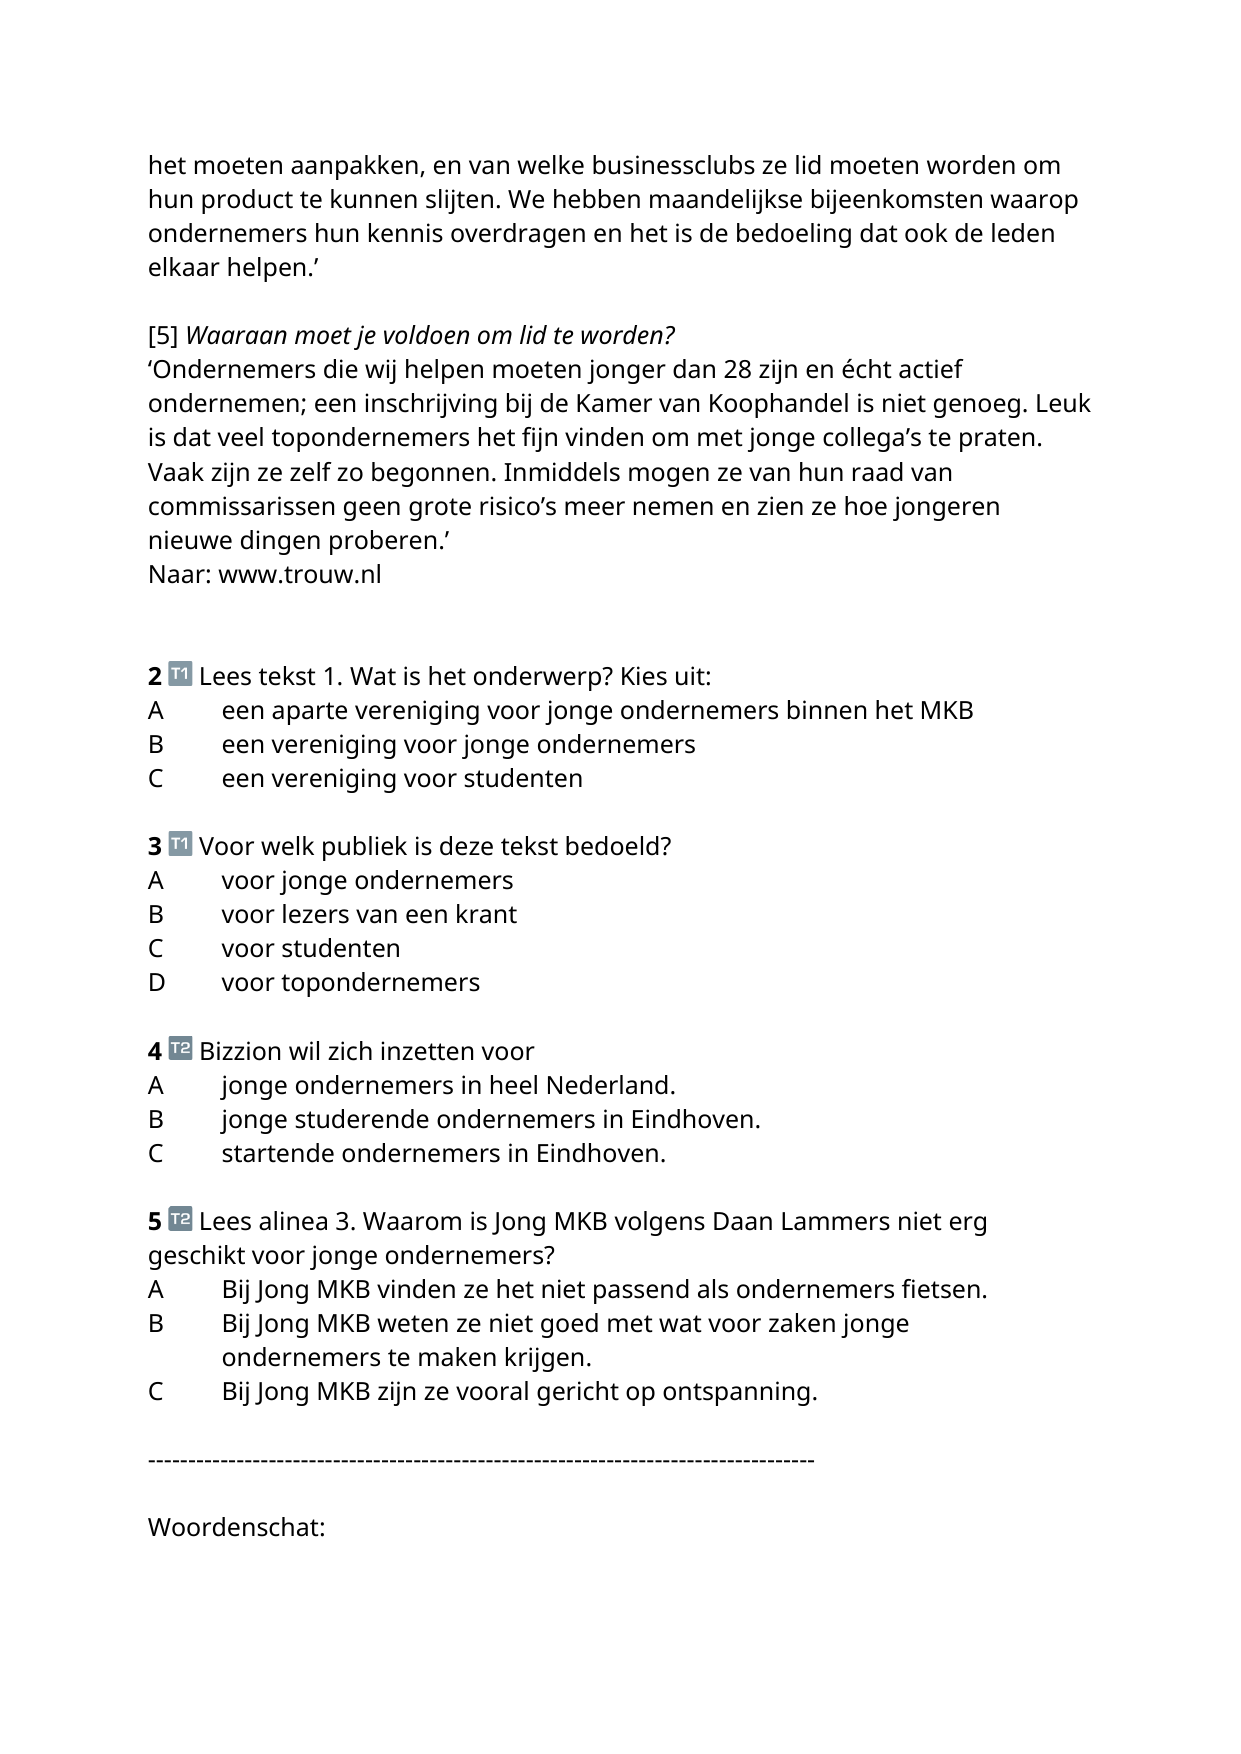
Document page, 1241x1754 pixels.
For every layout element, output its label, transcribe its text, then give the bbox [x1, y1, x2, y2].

text 4 Bizzion wil zich inzetten voor [148, 1033, 1093, 1067]
text A voor jonge ondernemers [148, 863, 1093, 897]
text Naar: www.trouw.nl [148, 556, 1093, 590]
text A Bij Jong MKB vinden ze het niet passend als ondernemers fietsen. [148, 1272, 1093, 1306]
text C een vereniging voor studenten [148, 761, 1093, 795]
text B een vereniging voor jonge ondernemers [148, 727, 1093, 761]
text ondernemers te maken krijgen. [148, 1340, 1093, 1374]
picture [168, 1206, 193, 1231]
text B Bij Jong MKB weten ze niet goed met wat voor zaken jonge [148, 1306, 1093, 1340]
text A een aparte vereniging voor jonge ondernemers binnen het MKB [148, 693, 1093, 727]
text B jonge studerende ondernemers in Eindhoven. [148, 1101, 1093, 1135]
text C startende ondernemers in Eindhoven. [148, 1135, 1093, 1169]
text D voor topondernemers [148, 965, 1093, 999]
text ‘Ondernemers die wij helpen moeten jonger dan 28 zijn en écht actief ondernemen; een inschrijving bij de Kamer van Koophandel is niet genoeg. Leuk is dat veel topondernemers het fijn vinden om met jonge collega’s te praten. Vaak zijn ze zelf zo begonnen. Inmiddels mogen ze van hun raad van commissarissen geen grote risico’s meer nemen en zien ze hoe jongeren nieuwe dingen proberen.’ [148, 352, 1093, 556]
text 3 Voor welk publiek is deze tekst bedoeld? [148, 829, 1093, 863]
text B voor lezers van een krant [148, 897, 1093, 931]
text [148, 148, 1093, 284]
text 2 Lees tekst 1. Wat is het onderwerp? Kies uit: [148, 658, 1093, 693]
text geschikt voor jonge ondernemers? [148, 1238, 1093, 1272]
picture [168, 661, 193, 686]
text A jonge ondernemers in heel Nederland. [148, 1067, 1093, 1101]
picture [168, 1036, 193, 1060]
text C voor studenten [148, 931, 1093, 965]
picture [168, 831, 193, 856]
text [148, 1374, 1093, 1578]
text 5 Lees alinea 3. Waarom is Jong MKB volgens Daan Lammers niet erg [148, 1203, 1093, 1238]
text [5] Waaraan moet je voldoen om lid te worden? [148, 318, 1093, 352]
